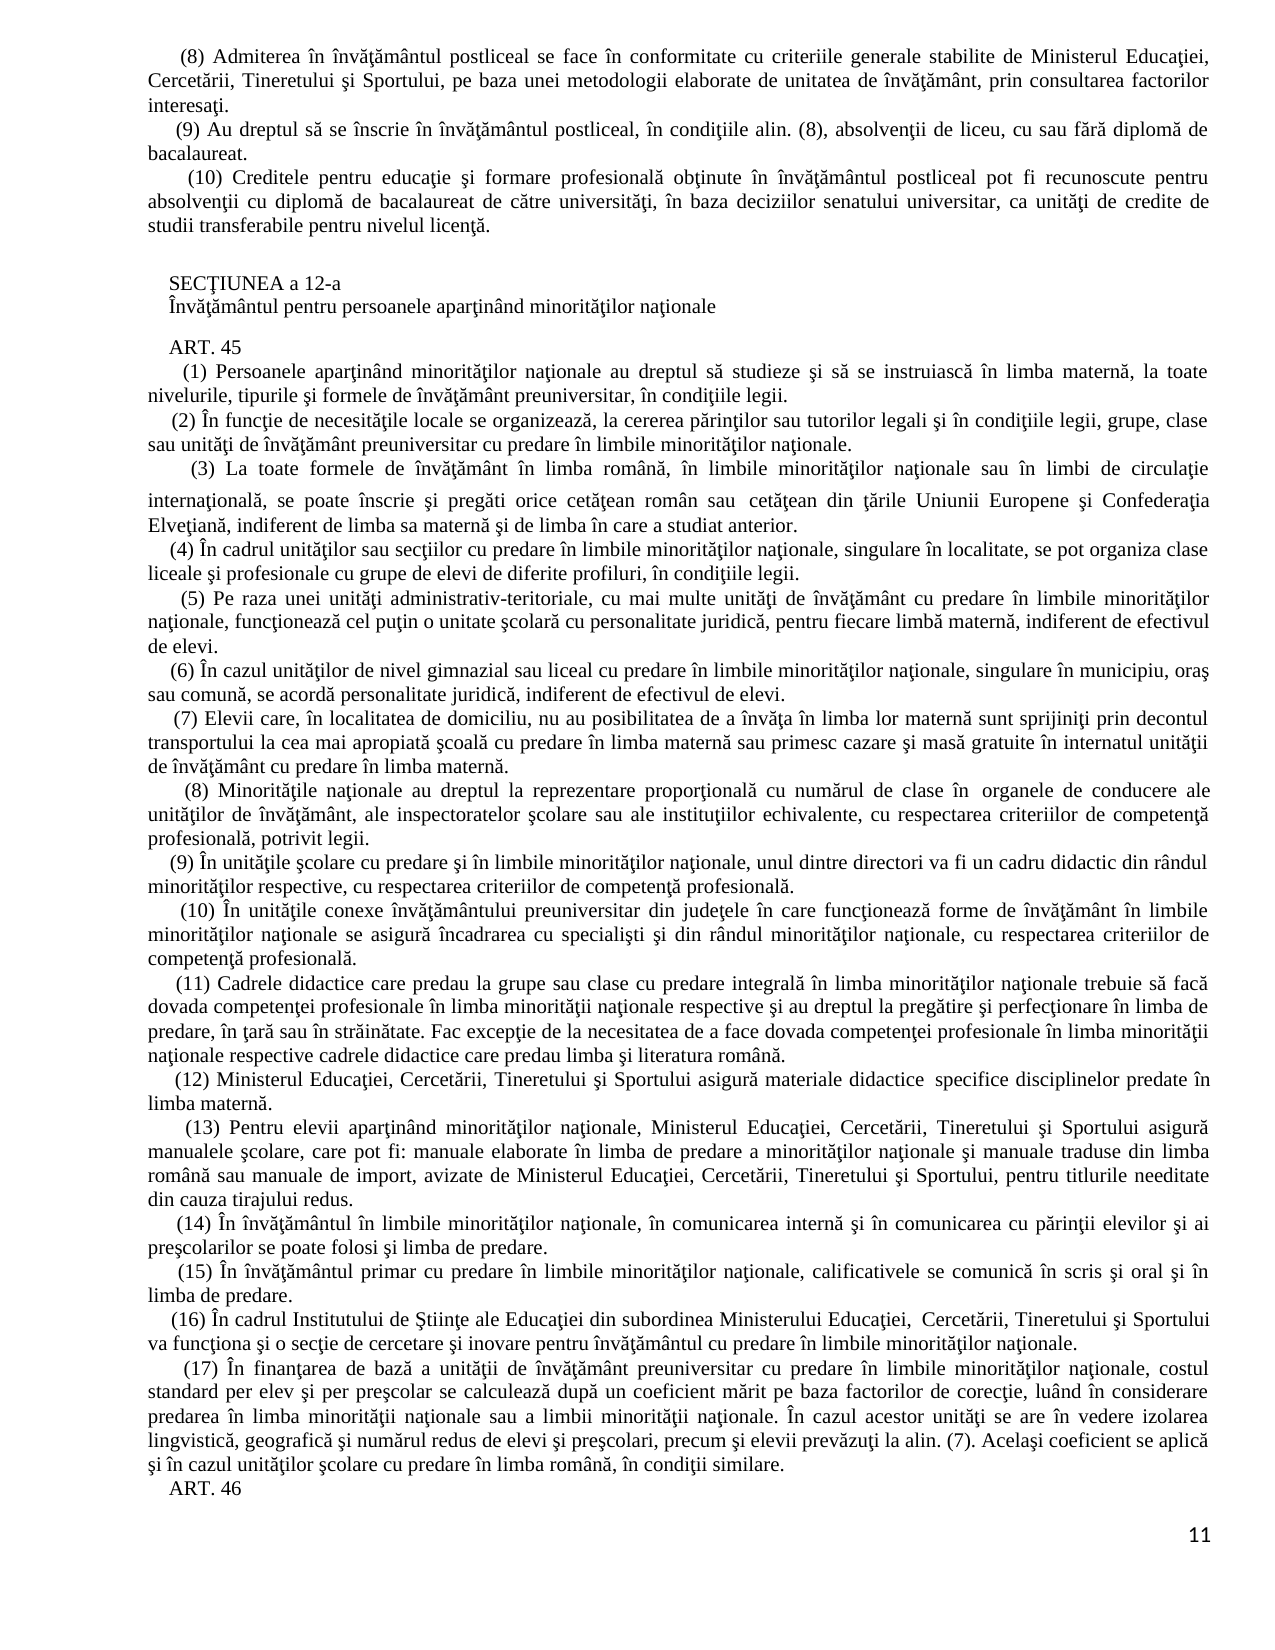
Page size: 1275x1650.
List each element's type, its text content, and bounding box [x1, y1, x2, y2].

text (10) Creditele pentru educaţie şi formare profesională obţinute în învăţământul postliceal pot fi recunoscute pentru absolvenţii cu diplomă de bacalaureat de către universităţi, în baza deciziilor senatului universitar, ca unităţi de credite de studii transferabile pentru nivelul licenţă. [148, 165, 1211, 237]
text (6) În cazul unităţilor de nivel gimnazial sau liceal cu predare în limbile minorităţilor naţionale, singulare în municipiu, oraş sau comună, se acordă personalitate juridică, indiferent de efectivul de elevi. [148, 658, 1211, 706]
text Învăţământul pentru persoanele aparţinând minorităţilor naţionale [148, 294, 1211, 318]
text (9) În unităţile şcolare cu predare şi în limbile minorităţilor naţionale, unul dintre directori va fi un cadru didactic din rândul minorităţilor respective, cu respectarea criteriilor de competenţă profesională. [148, 850, 1211, 898]
text ART. 45 [148, 335, 1211, 359]
text (8) Minorităţile naţionale au dreptul la reprezentare proporţională cu numărul de clase în organele de conducere ale unităţilor de învăţământ, ale inspectoratelor şcolare sau ale instituţiilor echivalente, cu respectarea criteriilor de competenţă profesională, potrivit legii. [148, 778, 1211, 850]
text (17) În finanţarea de bază a unităţii de învăţământ preuniversitar cu predare în limbile minorităţilor naţionale, costul standard per elev şi per preşcolar se calculează după un coeficient mărit pe baza factorilor de corecţie, luând în considerare predarea în limba minorităţii naţionale sau a limbii minorităţii naţionale. În cazul acestor unităţi se are în vedere izolarea lingvistică, geografică şi numărul redus de elevi şi preşcolari, precum şi elevii prevăzuţi la alin. (7). Acelaşi coeficient se aplică şi în cazul unităţilor şcolare cu predare în limba română, în condiţii similare. [148, 1355, 1211, 1476]
text (4) În cadrul unităţilor sau secţiilor cu predare în limbile minorităţilor naţionale, singulare în localitate, se pot organiza clase liceale şi profesionale cu grupe de elevi de diferite profiluri, în condiţiile legii. [148, 537, 1211, 585]
text (13) Pentru elevii aparţinând minorităţilor naţionale, Ministerul Educaţiei, Cercetării, Tineretului şi Sportului asigură manualele şcolare, care pot fi: manuale elaborate în limba de predare a minorităţilor naţionale şi manuale traduse din limba română sau manuale de import, avizate de Ministerul Educaţiei, Cercetării, Tineretului şi Sportului, pentru titlurile needitate din cauza tirajului redus. [148, 1115, 1211, 1211]
text (10) În unităţile conexe învăţământului preuniversitar din judeţele în care funcţionează forme de învăţământ în limbile minorităţilor naţionale se asigură încadrarea cu specialişti şi din rândul minorităţilor naţionale, cu respectarea criteriilor de competenţă profesională. [148, 898, 1211, 970]
text (15) În învăţământul primar cu predare în limbile minorităţilor naţionale, calificativele se comunică în scris şi oral şi în limba de predare. [148, 1259, 1211, 1307]
text (14) În învăţământul în limbile minorităţilor naţionale, în comunicarea internă şi în comunicarea cu părinţii elevilor şi ai preşcolarilor se poate folosi şi limba de predare. [148, 1211, 1211, 1259]
text (2) În funcţie de necesităţile locale se organizează, la cererea părinţilor sau tutorilor legali şi în condiţiile legii, grupe, clase sau unităţi de învăţământ preuniversitar cu predare în limbile minorităţilor naţionale. [148, 407, 1211, 456]
text (9) Au dreptul să se înscrie în învăţământul postliceal, în condiţiile alin. (8), absolvenţii de liceu, cu sau fără diplomă de bacalaureat. [148, 117, 1211, 165]
text SECŢIUNEA a 12-a [148, 270, 1211, 294]
text (12) Ministerul Educaţiei, Cercetării, Tineretului şi Sportului asigură materiale didactice specifice disciplinelor predate în limba maternă. [148, 1067, 1211, 1115]
text (7) Elevii care, în localitatea de domiciliu, nu au posibilitatea de a învăţa în limba lor maternă sunt sprijiniţi prin decontul transportului la cea mai apropiată şcoală cu predare în limba maternă sau primesc cazare şi masă gratuite în internatul unităţii de învăţământ cu predare în limba maternă. [148, 706, 1211, 778]
text (8) Admiterea în învăţământul postliceal se face în conformitate cu criteriile generale stabilite de Ministerul Educaţiei, Cercetării, Tineretului şi Sportului, pe baza unei metodologii elaborate de unitatea de învăţământ, prin consultarea factorilor interesaţi. [148, 44, 1211, 117]
text ART. 46 [148, 1476, 1211, 1500]
text (16) În cadrul Institutului de Ştiinţe ale Educaţiei din subordinea Ministerului Educaţiei, Cercetării, Tineretului şi Sportului va funcţiona şi o secţie de cercetare şi inovare pentru învăţământul cu predare în limbile minorităţilor naţionale. [148, 1307, 1211, 1355]
text (11) Cadrele didactice care predau la grupe sau clase cu predare integrală în limba minorităţilor naţionale trebuie să facă dovada competenţei profesionale în limba minorităţii naţionale respective şi au dreptul la pregătire şi perfecţionare în limba de predare, în ţară sau în străinătate. Fac excepţie de la necesitatea de a face dovada competenţei profesionale în limba minorităţii naţionale respective cadrele didactice care predau limba şi literatura română. [148, 970, 1211, 1067]
text (3) La toate formele de învăţământ în limba română, în limbile minorităţilor naţionale sau în limbi de circulaţie internaţională, se poate înscrie şi pregăti orice cetăţean român sau cetăţean din ţările Uniunii Europene şi Confederaţia Elveţiană, indiferent de limba sa maternă şi de limba în care a studiat anterior. [148, 456, 1211, 537]
text (5) Pe raza unei unităţi administrativ-teritoriale, cu mai multe unităţi de învăţământ cu predare în limbile minorităţilor naţionale, funcţionează cel puţin o unitate şcolară cu personalitate juridică, pentru fiecare limbă maternă, indiferent de efectivul de elevi. [148, 585, 1211, 658]
text (1) Persoanele aparţinând minorităţilor naţionale au dreptul să studieze şi să se instruiască în limba maternă, la toate nivelurile, tipurile şi formele de învăţământ preuniversitar, în condiţiile legii. [148, 359, 1211, 407]
